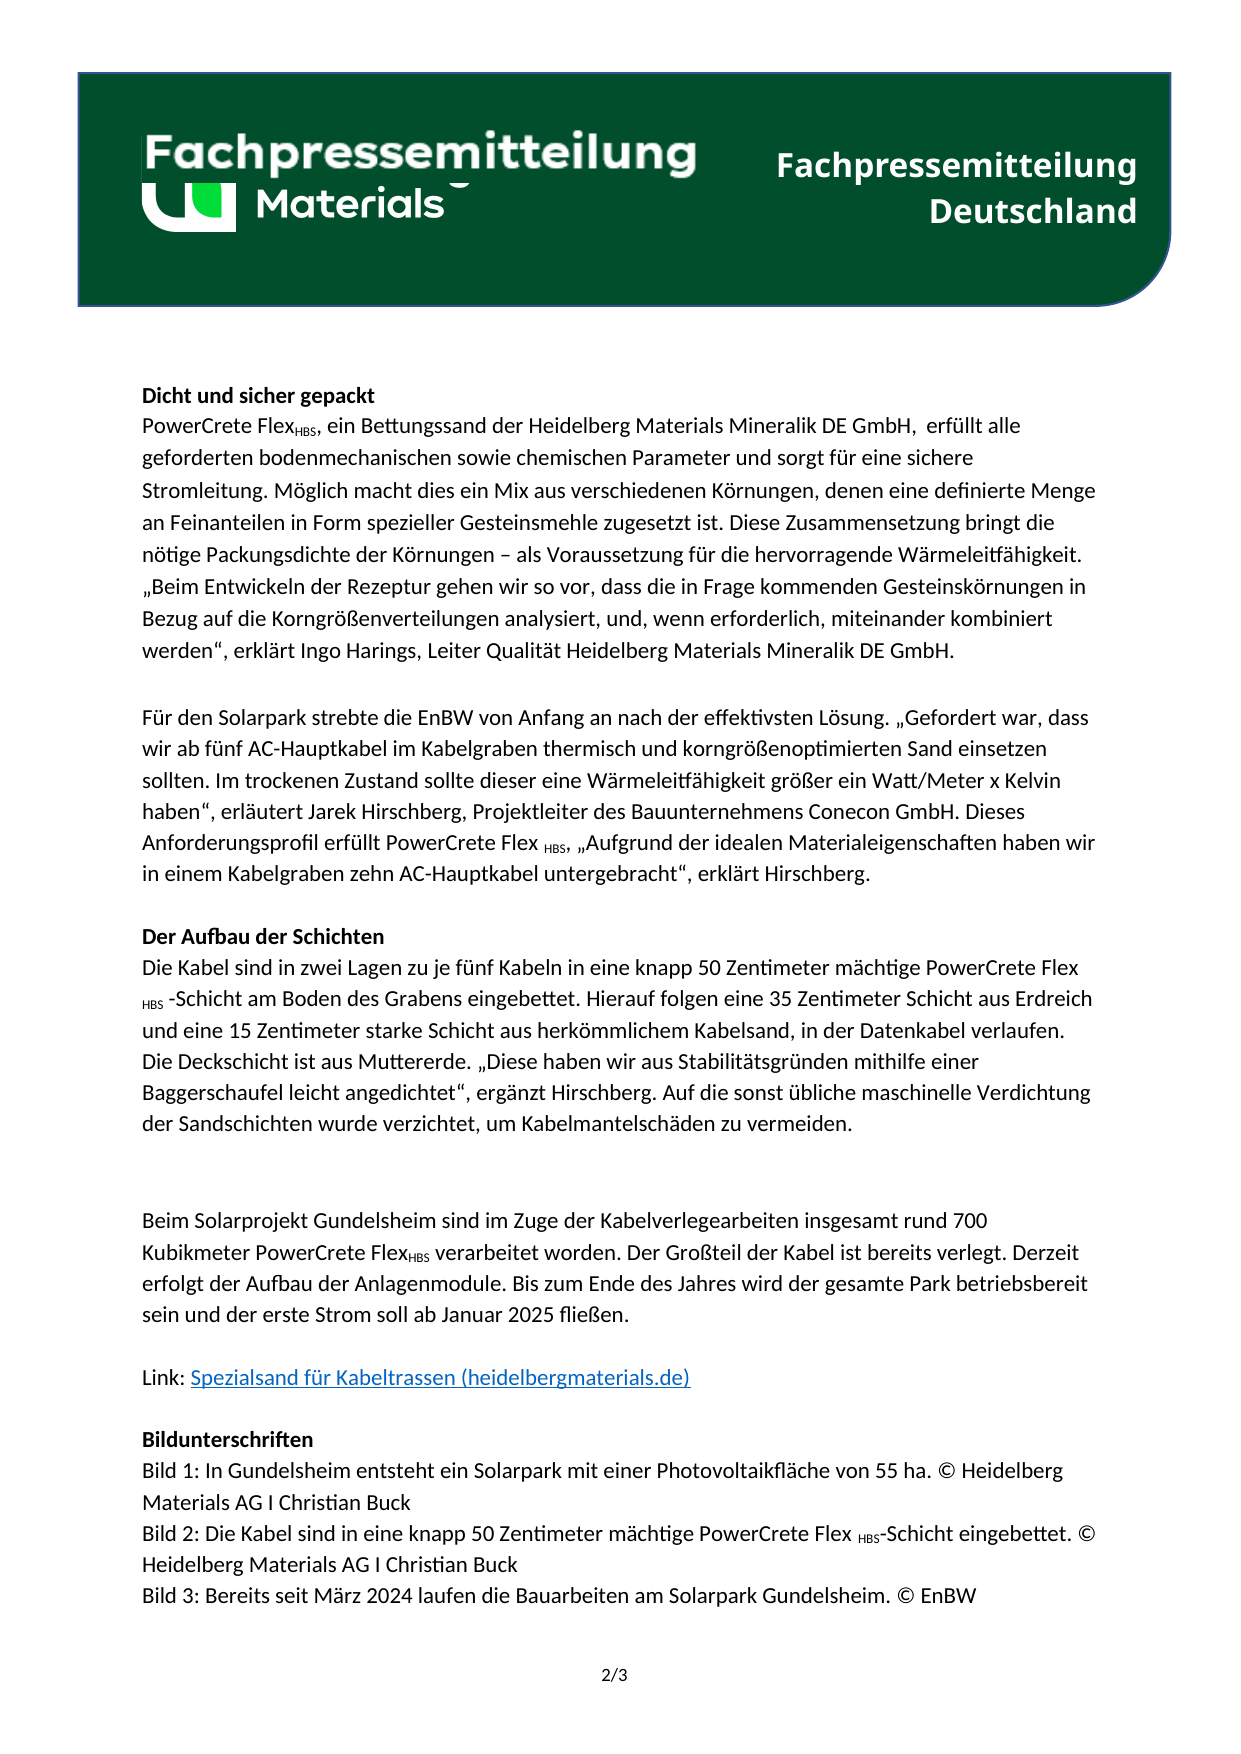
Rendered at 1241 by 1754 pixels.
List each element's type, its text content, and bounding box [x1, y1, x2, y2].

text Für den Solarpark strebte die EnBW von Anfang an nach der effektivsten Lösung. „Gefordert war, dass wir ab fünf AC-Hauptkabel im Kabelgraben thermisch und korngrößenoptimierten Sand einsetzen sollten. Im trockenen Zustand sollte dieser eine Wärmeleitfähigkeit größer ein Watt/Meter x Kelvin haben“, erläutert Jarek Hirschberg, Projektleiter des Bauunternehmens Conecon GmbH. Dieses Anforderungsprofil erfüllt PowerCrete Flex HBS, „Aufgrund der idealen Materialeigenschaften haben wir in einem Kabelgraben zehn AC-Hauptkabel untergebracht“, erklärt Hirschberg. [142, 700, 1098, 888]
text Bild 1: In Gundelsheim entsteht ein Solarpark mit einer Photovoltaikfläche von 55 ha. © Heidelberg Materials AG I Christian Buck [142, 1453, 1098, 1516]
text Link: Spezialsand für Kabeltrassen (heidelbergmaterials.de) [142, 1359, 1098, 1391]
text Der Aufbau der Schichten [142, 919, 1098, 950]
text Bildunterschriften [142, 1422, 1098, 1453]
text Die Kabel sind in zwei Lagen zu je fünf Kabeln in eine knapp 50 Zentimeter mächtige PowerCrete Flex HBS -Schicht am Boden des Grabens eingebettet. Hierauf folgen eine 35 Zentimeter Schicht aus Erdreich und eine 15 Zentimeter starke Schicht aus herkömmlichem Kabelsand, in der Datenkabel verlaufen. Die Deckschicht ist aus Muttererde. „Diese haben wir aus Stabilitätsgründen mithilfe einer Baggerschaufel leicht angedichtet“, ergänzt Hirschberg. Auf die sonst übliche maschinelle Verdichtung der Sandschichten wurde verzichtet, um Kabelmantelschäden zu vermeiden. [142, 950, 1098, 1138]
picture [141, 130, 705, 232]
text Bild 2: Die Kabel sind in eine knapp 50 Zentimeter mächtige PowerCrete Flex HBS-Schicht eingebettet. © Heidelberg Materials AG I Christian Buck [142, 1516, 1098, 1578]
text Dicht und sicher gepackt [142, 378, 1098, 409]
text Beim Solarprojekt Gundelsheim sind im Zuge der Kabelverlegearbeiten insgesamt rund 700 Kubikmeter PowerCrete FlexHBS verarbeitet worden. Der Großteil der Kabel ist bereits verlegt. Derzeit erfolgt der Aufbau der Anlagenmodule. Bis zum Ende des Jahres wird der gesamte Park betriebsbereit sein und der erste Strom soll ab Januar 2025 fließen. [142, 1203, 1098, 1328]
text PowerCrete FlexHBS, ein Bettungssand der Heidelberg Materials Mineralik DE GmbH, erfüllt alle geforderten bodenmechanischen sowie chemischen Parameter und sorgt für eine sichere Stromleitung. Möglich macht dies ein Mix aus verschiedenen Körnungen, denen eine definierte Menge an Feinanteilen in Form spezieller Gesteinsmehle zugesetzt ist. Diese Zusammensetzung bringt die nötige Packungsdichte der Körnungen – als Voraussetzung für die hervorragende Wärmeleitfähigkeit. „Beim Entwickeln der Rezeptur gehen wir so vor, dass die in Frage kommenden Gesteinskörnungen in Bezug auf die Korngrößenverteilungen analysiert, und, wenn erforderlich, miteinander kombiniert werden“, erklärt Ingo Harings, Leiter Qualität Heidelberg Materials Mineralik DE GmbH. [142, 411, 1098, 665]
text Bild 3: Bereits seit März 2024 laufen die Bauarbeiten am Solarpark Gundelsheim. © EnBW [142, 1578, 1098, 1609]
